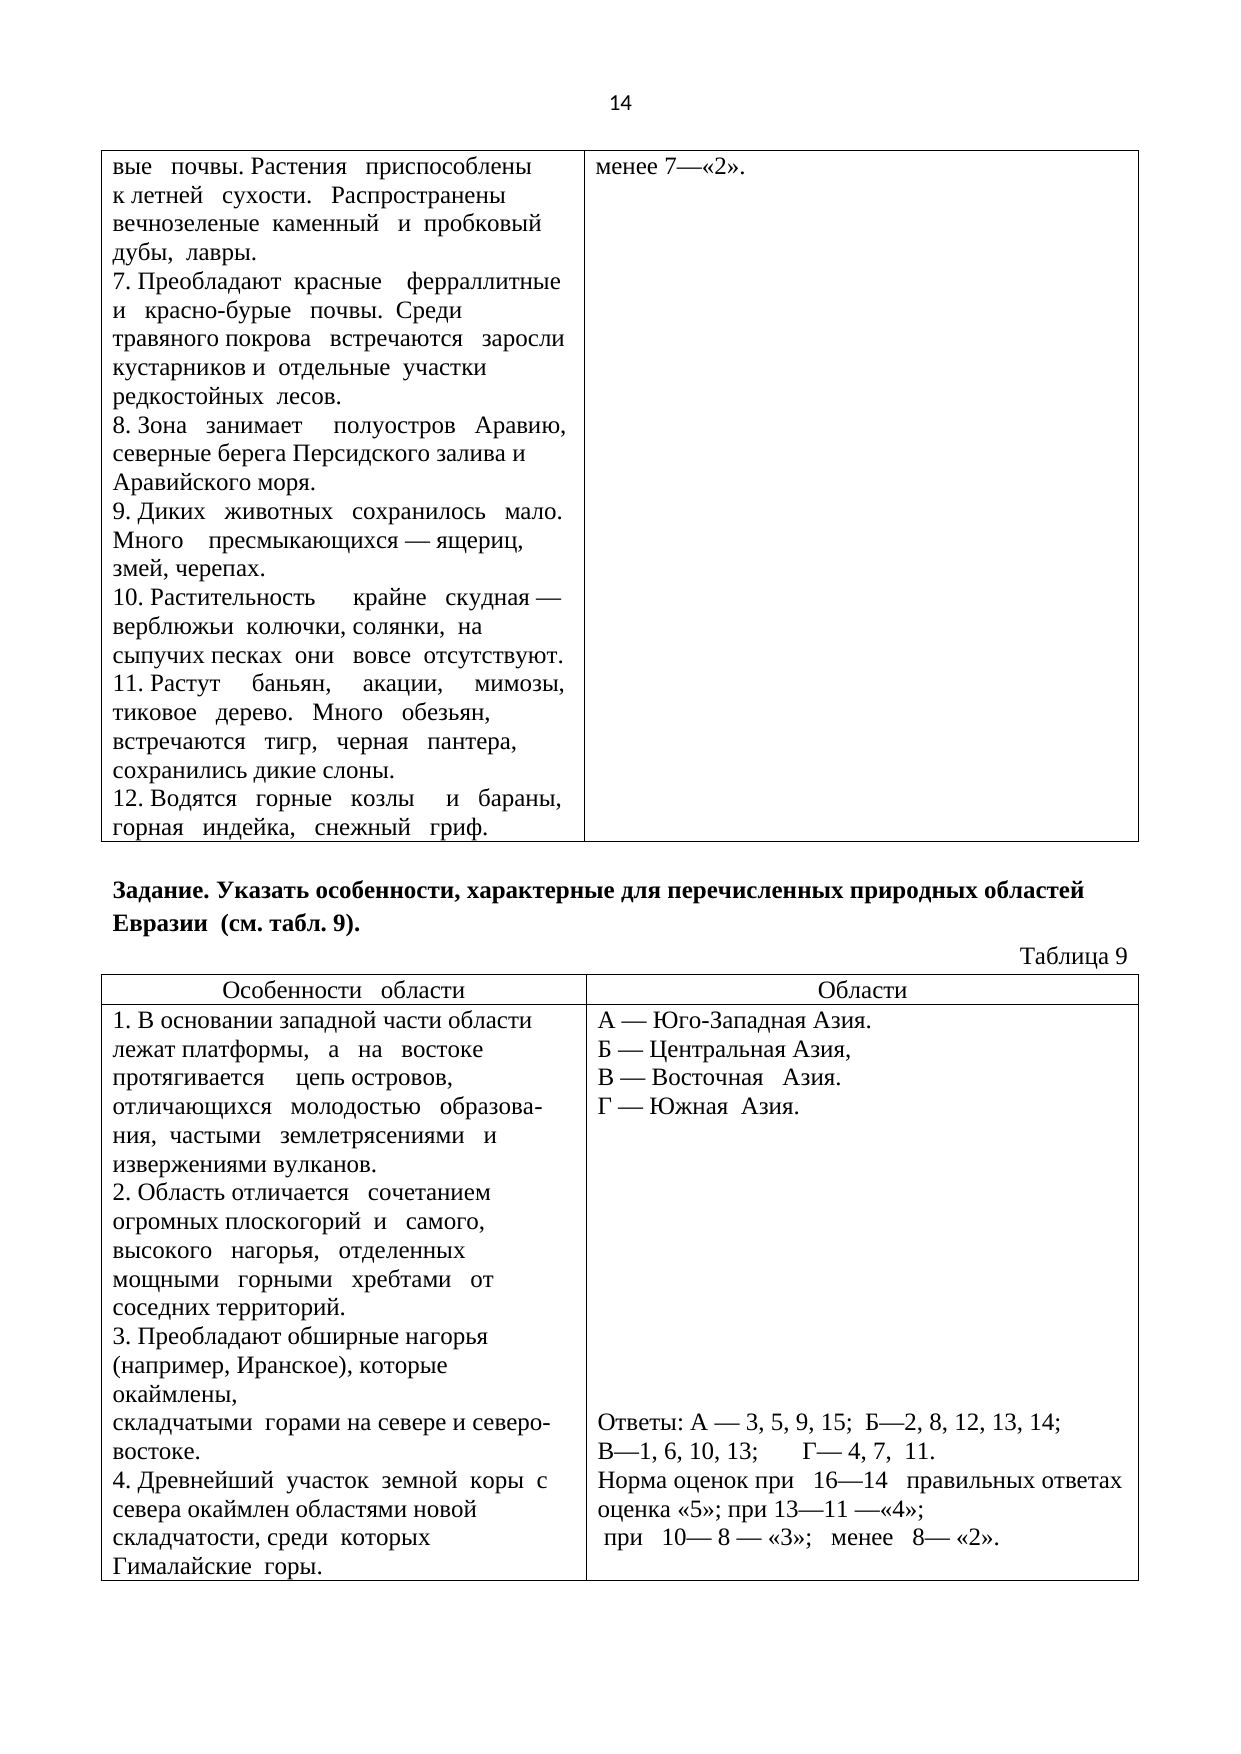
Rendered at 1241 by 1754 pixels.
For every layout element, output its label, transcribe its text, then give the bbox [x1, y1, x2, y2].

text Задание. Указать особенности, характерные для перечисленных природных областей Евразии (см. табл. 9). [112, 875, 1128, 937]
text Таблица 9 [112, 941, 1128, 970]
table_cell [585, 151, 1138, 841]
table_header Области [587, 975, 1138, 1004]
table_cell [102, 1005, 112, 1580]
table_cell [587, 1005, 1138, 1580]
table_header Особенности области [102, 975, 586, 1004]
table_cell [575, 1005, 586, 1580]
